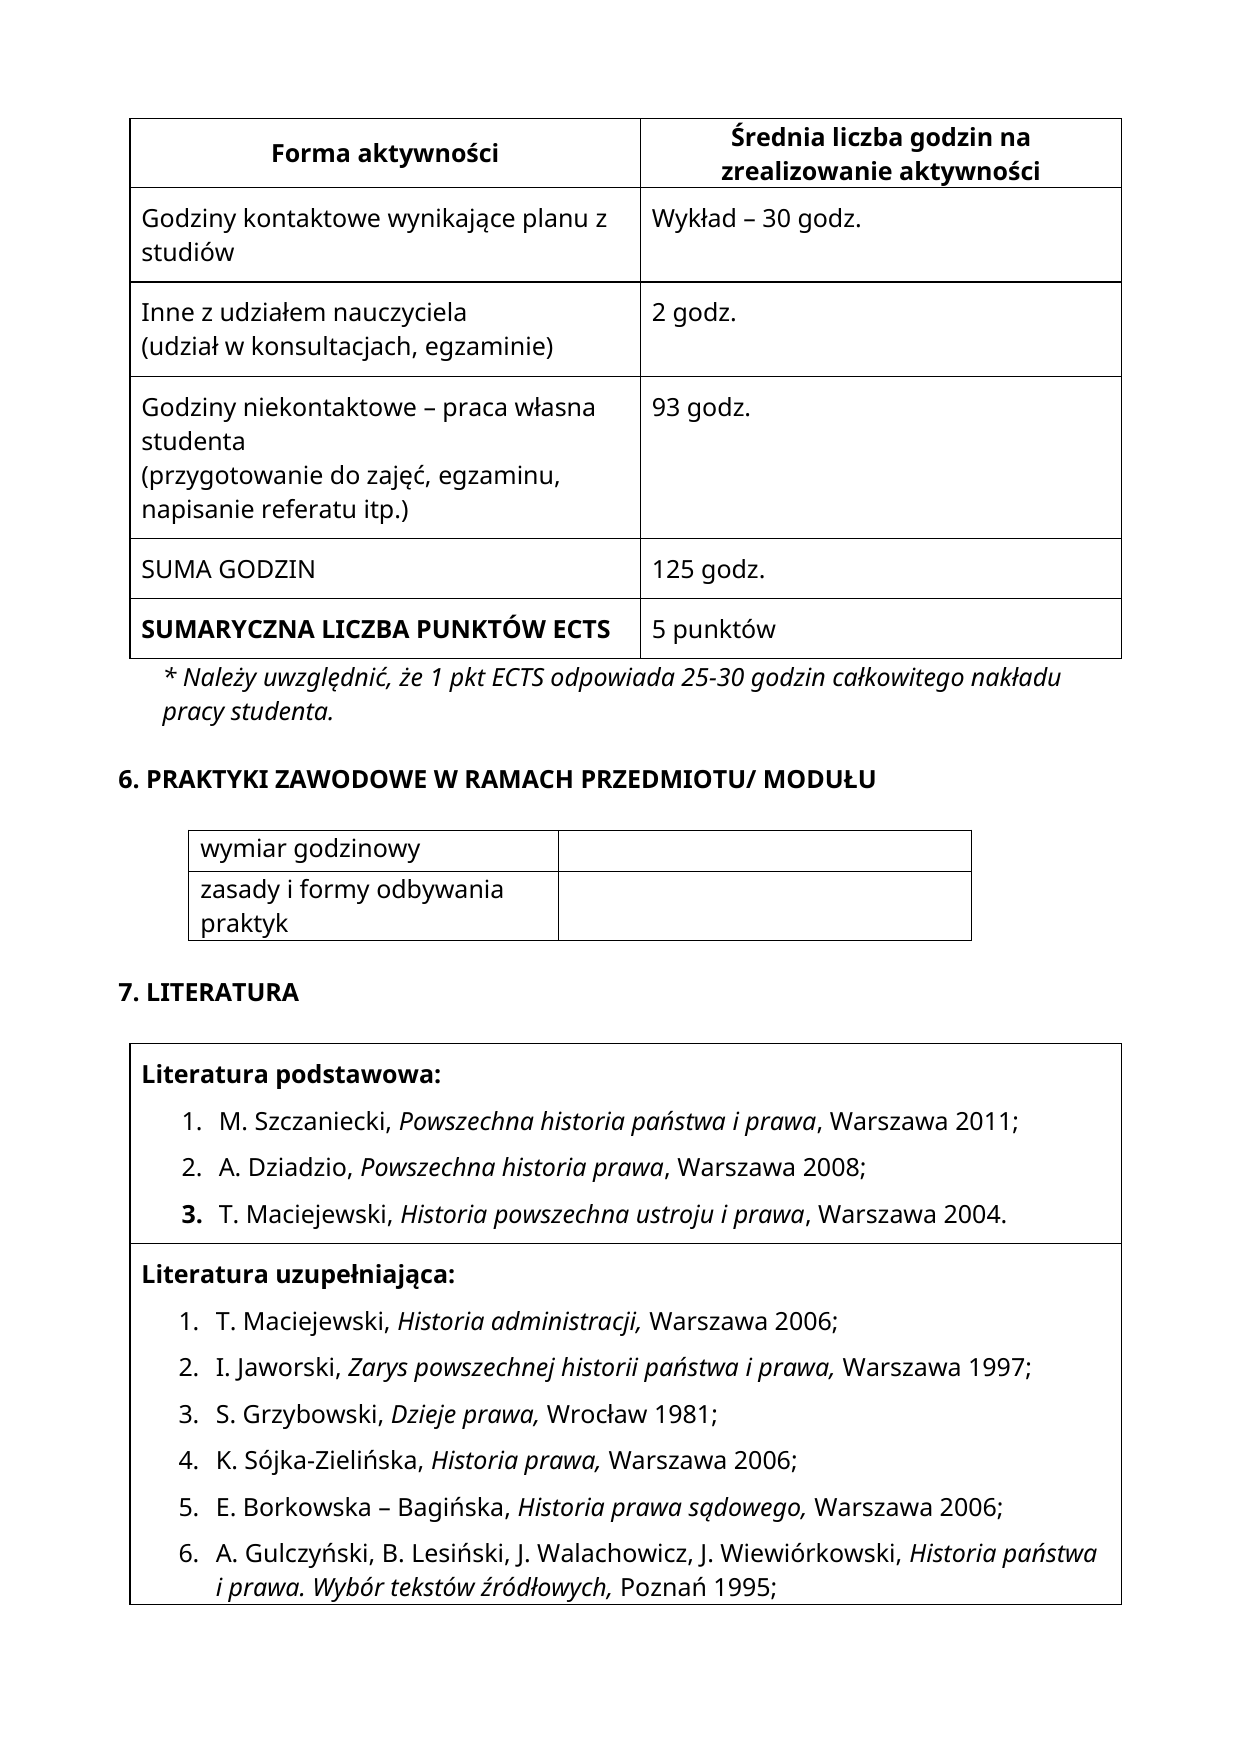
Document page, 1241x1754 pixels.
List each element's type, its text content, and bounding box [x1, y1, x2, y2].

text 6. PRAKTYKI ZAWODOWE W RAMACH PRZEDMIOTU/ MODUŁU [118, 761, 1122, 795]
table_cell 5 punktów [641, 599, 1121, 658]
text * Należy uwzględnić, że 1 pkt ECTS odpowiada 25-30 godzin całkowitego nakładu pracy studenta. [162, 659, 1122, 727]
table_cell 125 godz. [641, 539, 1121, 598]
table_cell [559, 872, 971, 940]
table_header Średnia liczba godzin na zrealizowanie aktywności [641, 119, 1121, 187]
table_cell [131, 1244, 1121, 1604]
table_cell SUMARYCZNA LICZBA PUNKTÓW ECTS [131, 599, 640, 658]
text 7. LITERATURA [118, 975, 1122, 1009]
table_cell Inne z udziałem nauczyciela (udział w konsultacjach, egzaminie) [131, 283, 640, 376]
table_cell zasady i formy odbywania praktyk [189, 872, 558, 940]
table_header Forma aktywności [131, 119, 640, 187]
table_header [559, 831, 971, 871]
table_cell Godziny niekontaktowe – praca własna studenta (przygotowanie do zajęć, egzaminu, napisanie referatu itp.) [131, 377, 640, 538]
table_cell Godziny kontaktowe wynikające planu z studiów [131, 188, 640, 281]
table_header Literatura podstawowa: M. Szczaniecki, Powszechna historia państwa i prawa, Warszawa 2011; A. Dziadzio, Powszechna historia prawa, Warszawa 2008; T. Maciejewski, Historia powszechna ustroju i prawa, Warszawa 2004. [131, 1044, 1121, 1243]
table_header wymiar godzinowy [189, 831, 558, 871]
table_cell 93 godz. [641, 377, 1121, 538]
table_cell SUMA GODZIN [131, 539, 640, 598]
table_cell Wykład – 30 godz. [641, 188, 1121, 281]
table_cell 2 godz. [641, 283, 1121, 376]
